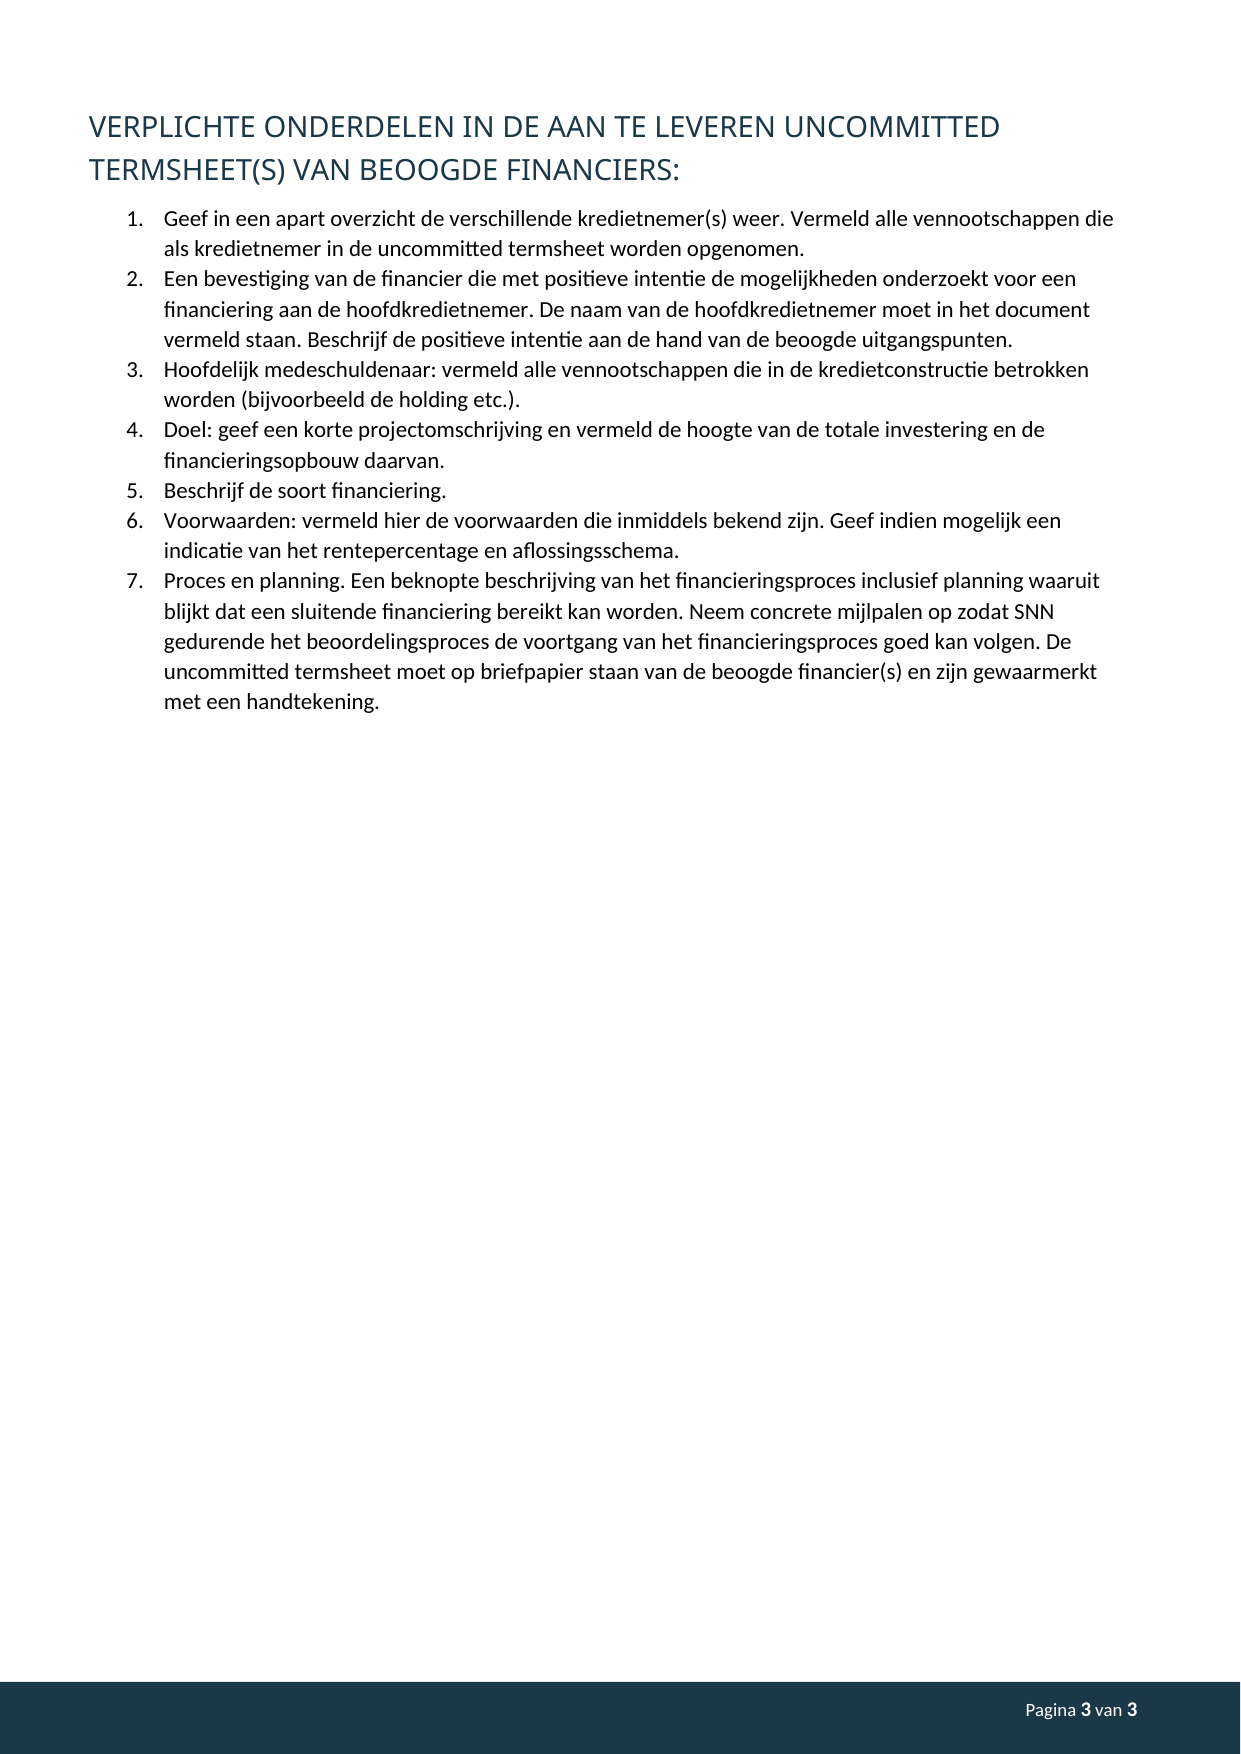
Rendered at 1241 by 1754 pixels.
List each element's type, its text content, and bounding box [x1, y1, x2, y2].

list Voorwaarden: vermeld hier de voorwaarden die inmiddels bekend zijn. Geef indien mogelijk een indicatie van het rentepercentage en aflossingsschema. [126, 506, 1137, 564]
list Proces en planning. Een beknopte beschrijving van het financieringsproces inclusief planning waaruit blijkt dat een sluitende financiering bereikt kan worden. Neem concrete mijlpalen op zodat SNN gedurende het beoordelingsproces de voortgang van het financieringsproces goed kan volgen. De uncommitted termsheet moet op briefpapier staan van de beoogde financier(s) en zijn gewaarmerkt met een handtekening. [126, 567, 1137, 715]
list Beschrijf de soort financiering. [126, 476, 1137, 504]
subtitle Verplichte onderdelen in de aan te leveren uncommitted termsheet(s) van beoogde financiers: [89, 106, 1137, 188]
list Doel: geef een korte projectomschrijving en vermeld de hoogte van de totale investering en de financieringsopbouw daarvan. [126, 416, 1137, 474]
list Een bevestiging van de financier die met positieve intentie de mogelijkheden onderzoekt voor een financiering aan de hoofdkredietnemer. De naam van de hoofdkredietnemer moet in het document vermeld staan. Beschrijf de positieve intentie aan de hand van de beoogde uitgangspunten. [126, 264, 1137, 353]
list Geef in een apart overzicht de verschillende kredietnemer(s) weer. Vermeld alle vennootschappen die als kredietnemer in de uncommitted termsheet worden opgenomen. [126, 204, 1137, 262]
list Hoofdelijk medeschuldenaar: vermeld alle vennootschappen die in de kredietconstructie betrokken worden (bijvoorbeeld de holding etc.). [126, 355, 1137, 413]
